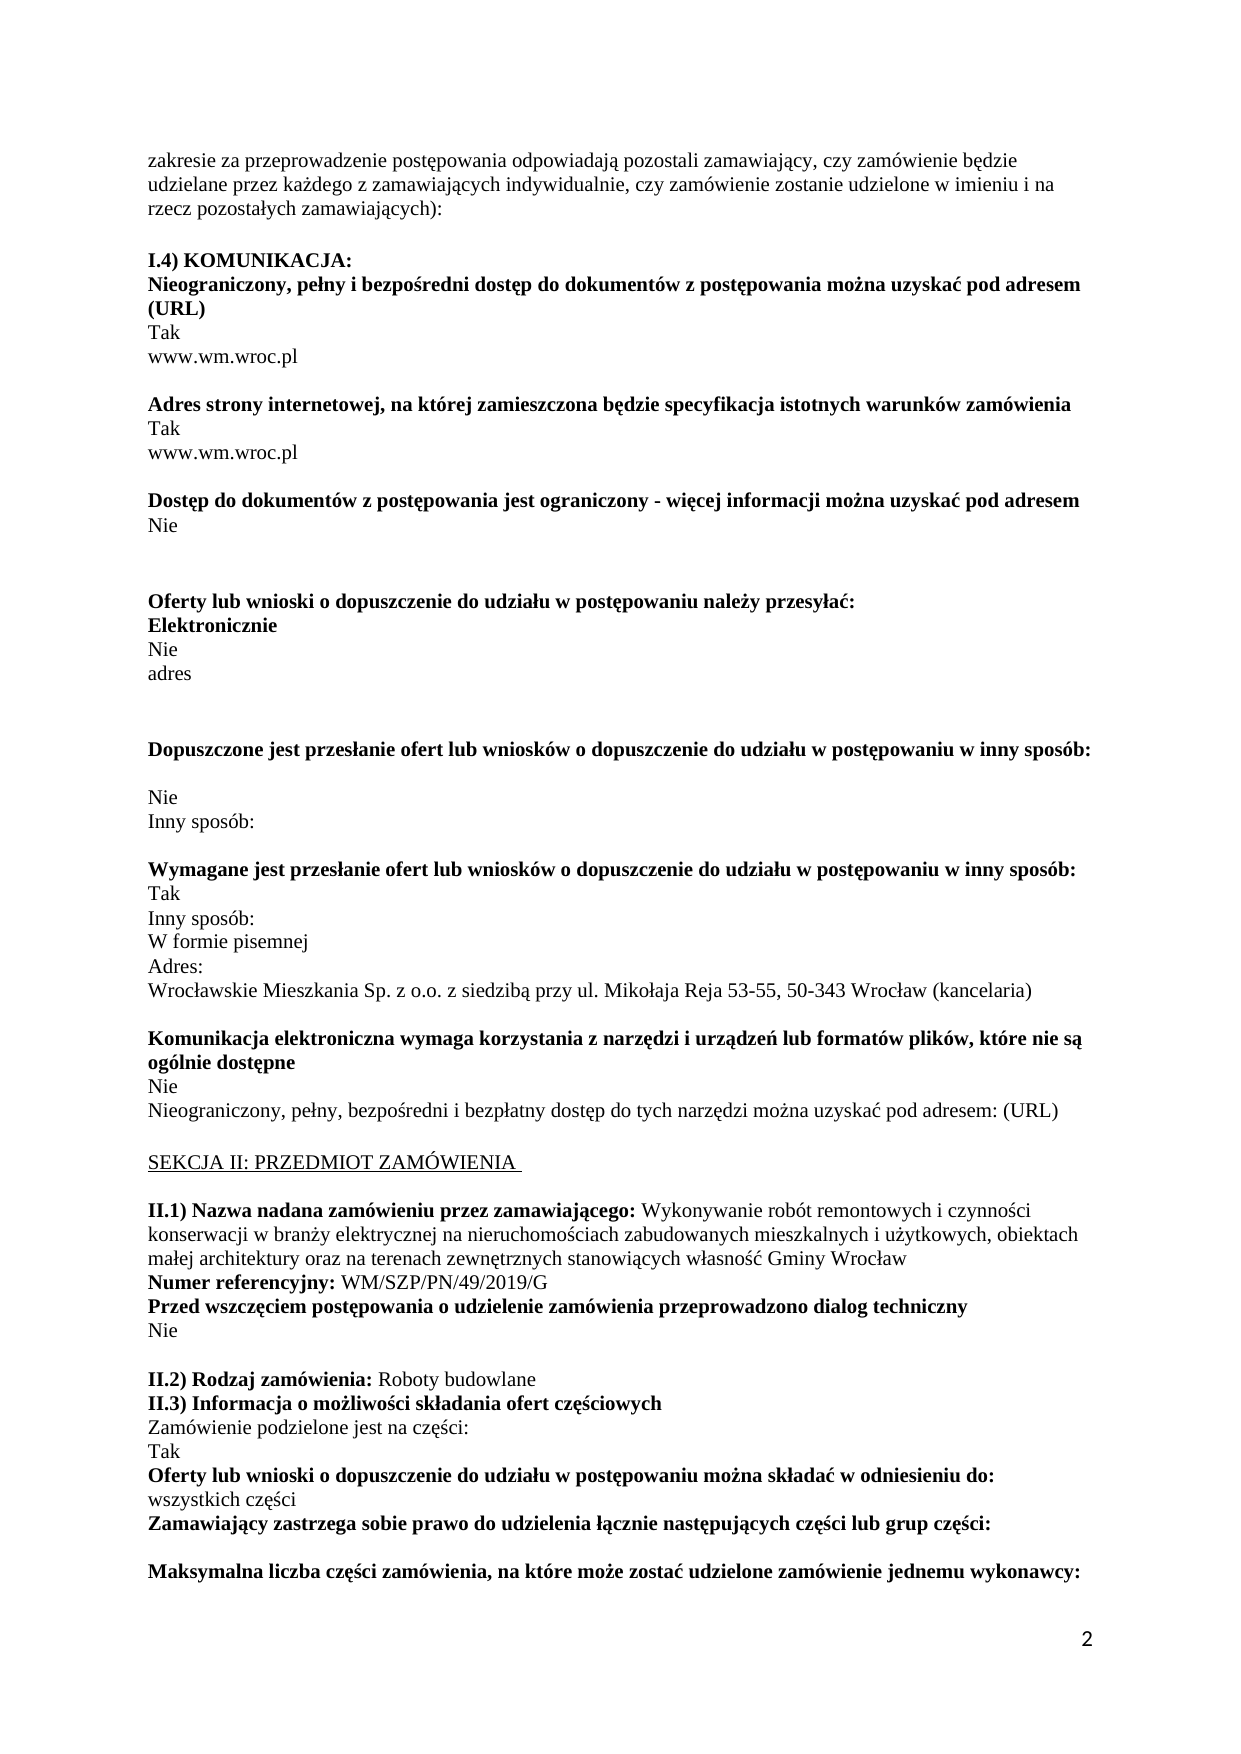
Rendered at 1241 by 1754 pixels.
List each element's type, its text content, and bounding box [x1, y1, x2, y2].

text Tak www.wm.wroc.pl [148, 416, 1093, 464]
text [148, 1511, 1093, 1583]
text Nie Nieograniczony, pełny, bezpośredni i bezpłatny dostęp do tych narzędzi można uzyskać pod adresem: (URL) [148, 1074, 1093, 1150]
text Dopuszczone jest przesłanie ofert lub wniosków o dopuszczenie do udziału w postępowaniu w inny sposób: Nie Inny sposób: Wymagane jest przesłanie ofert lub wniosków o dopuszczenie do udziału w postępowaniu w inny sposób: Tak Inny sposób: W formie pisemnej Adres: Wrocławskie Mieszkania Sp. z o.o. z siedzibą przy ul. Mikołaja Reja 53-55, 50-343 Wrocław (kancelaria) [148, 737, 1093, 1002]
text I.4) KOMUNIKACJA: Nieograniczony, pełny i bezpośredni dostęp do dokumentów z postępowania można uzyskać pod adresem (URL) [148, 248, 1093, 320]
text Tak Oferty lub wnioski o dopuszczenie do udziału w postępowaniu można składać w odniesieniu do: wszystkich części [148, 1439, 1093, 1511]
text Nie adres [148, 637, 1093, 713]
text II.2) Rodzaj zamówienia: Roboty budowlane II.3) Informacja o możliwości składania ofert częściowych Zamówienie podzielone jest na części: [148, 1342, 1093, 1439]
text Komunikacja elektroniczna wymaga korzystania z narzędzi i urządzeń lub formatów plików, które nie są ogólnie dostępne [148, 1002, 1093, 1074]
text Adres strony internetowej, na której zamieszczona będzie specyfikacja istotnych warunków zamówienia [148, 368, 1093, 416]
text Nie [148, 1318, 1093, 1342]
text II.1) Nazwa nadana zamówieniu przez zamawiającego: Wykonywanie robót remontowych i czynności konserwacji w branży elektrycznej na nieruchomościach zabudowanych mieszkalnych i użytkowych, obiektach małej architektury oraz na terenach zewnętrznych stanowiących własność Gminy Wrocław Numer referencyjny: WM/SZP/PN/49/2019/G Przed wszczęciem postępowania o udzielenie zamówienia przeprowadzono dialog techniczny [148, 1174, 1093, 1318]
text Nie [148, 512, 1093, 564]
text Tak www.wm.wroc.pl [148, 320, 1093, 368]
text Oferty lub wnioski o dopuszczenie do udziału w postępowaniu należy przesyłać: Elektronicznie [148, 564, 1093, 637]
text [148, 148, 1093, 248]
text SEKCJA II: PRZEDMIOT ZAMÓWIENIA [148, 1150, 1093, 1174]
text Dostęp do dokumentów z postępowania jest ograniczony - więcej informacji można uzyskać pod adresem [148, 464, 1093, 512]
